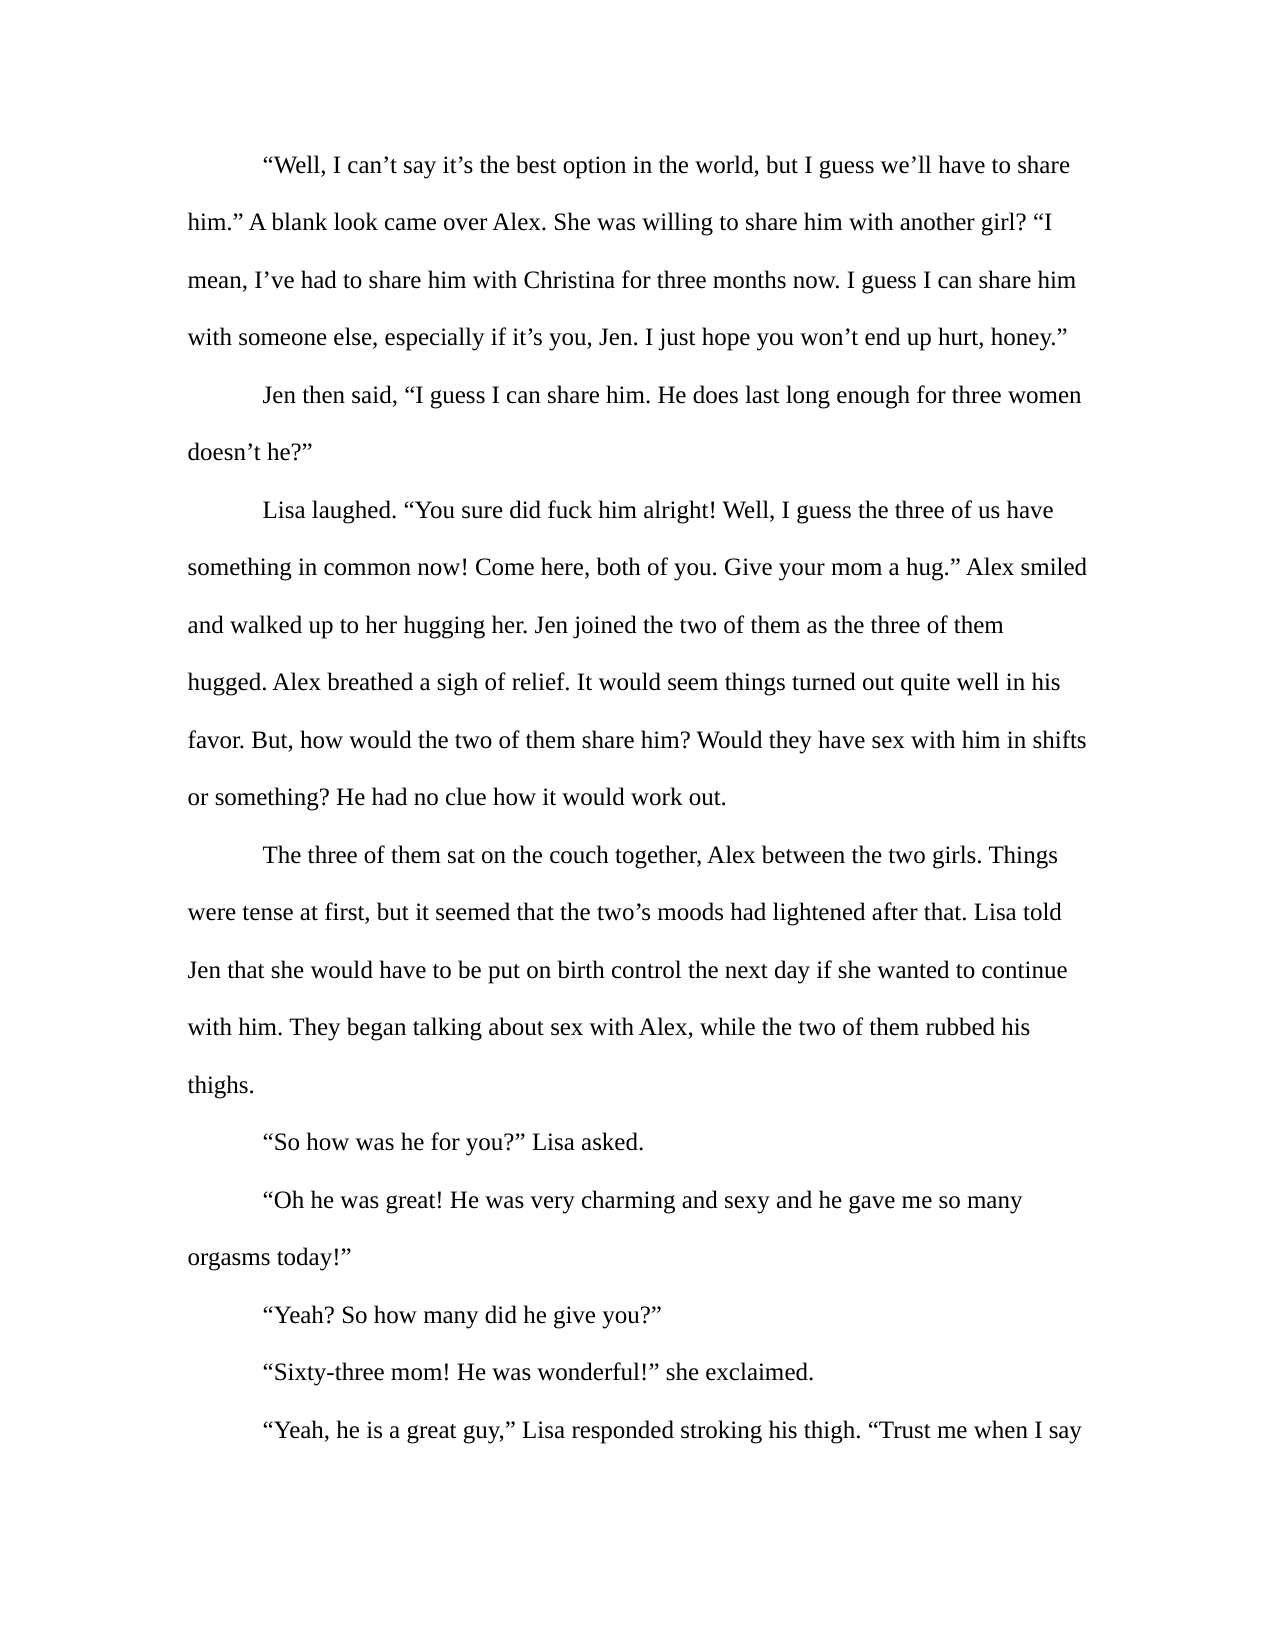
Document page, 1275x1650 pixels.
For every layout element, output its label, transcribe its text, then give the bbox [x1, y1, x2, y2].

text The three of them sat on the couch together, Alex between the two girls. Things were tense at first, but it seemed that the two’s moods had lightened after that. Lisa told Jen that she would have to be put on birth control the next day if she wanted to continue with him. They began talking about sex with Alex, while the two of them rubbed his thighs. [187, 840, 1087, 1099]
text Lisa laughed. “You sure did fuck him alright! Well, I guess the three of us have something in common now! Come here, both of you. Give your mom a hug.” Alex smiled and walked up to her hugging her. Jen joined the two of them as the three of them hugged. Alex breathed a sigh of relief. It would seem things turned out quite well in his favor. But, how would the two of them share him? Would they have sex with him in shifts or something? He had no clue how it would work out. [187, 495, 1087, 811]
text “Oh he was great! He was very charming and sexy and he gave me so many orgasms today!” [187, 1185, 1087, 1271]
text “Sixty-three mom! He was wonderful!” she exclaimed. [187, 1357, 1087, 1386]
text “So how was he for you?” Lisa asked. [187, 1127, 1087, 1156]
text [187, 1415, 1087, 1444]
text Jen then said, “I guess I can share him. He does last long enough for three women doesn’t he?” [187, 380, 1087, 466]
text “Well, I can’t say it’s the best option in the world, but I guess we’ll have to share him.” A blank look came over Alex. She was willing to share him with another girl? “I mean, I’ve had to share him with Christina for three months now. I guess I can share him with someone else, especially if it’s you, Jen. I just hope you won’t end up hurt, honey.” [187, 150, 1087, 351]
text “Yeah? So how many did he give you?” [187, 1300, 1087, 1329]
